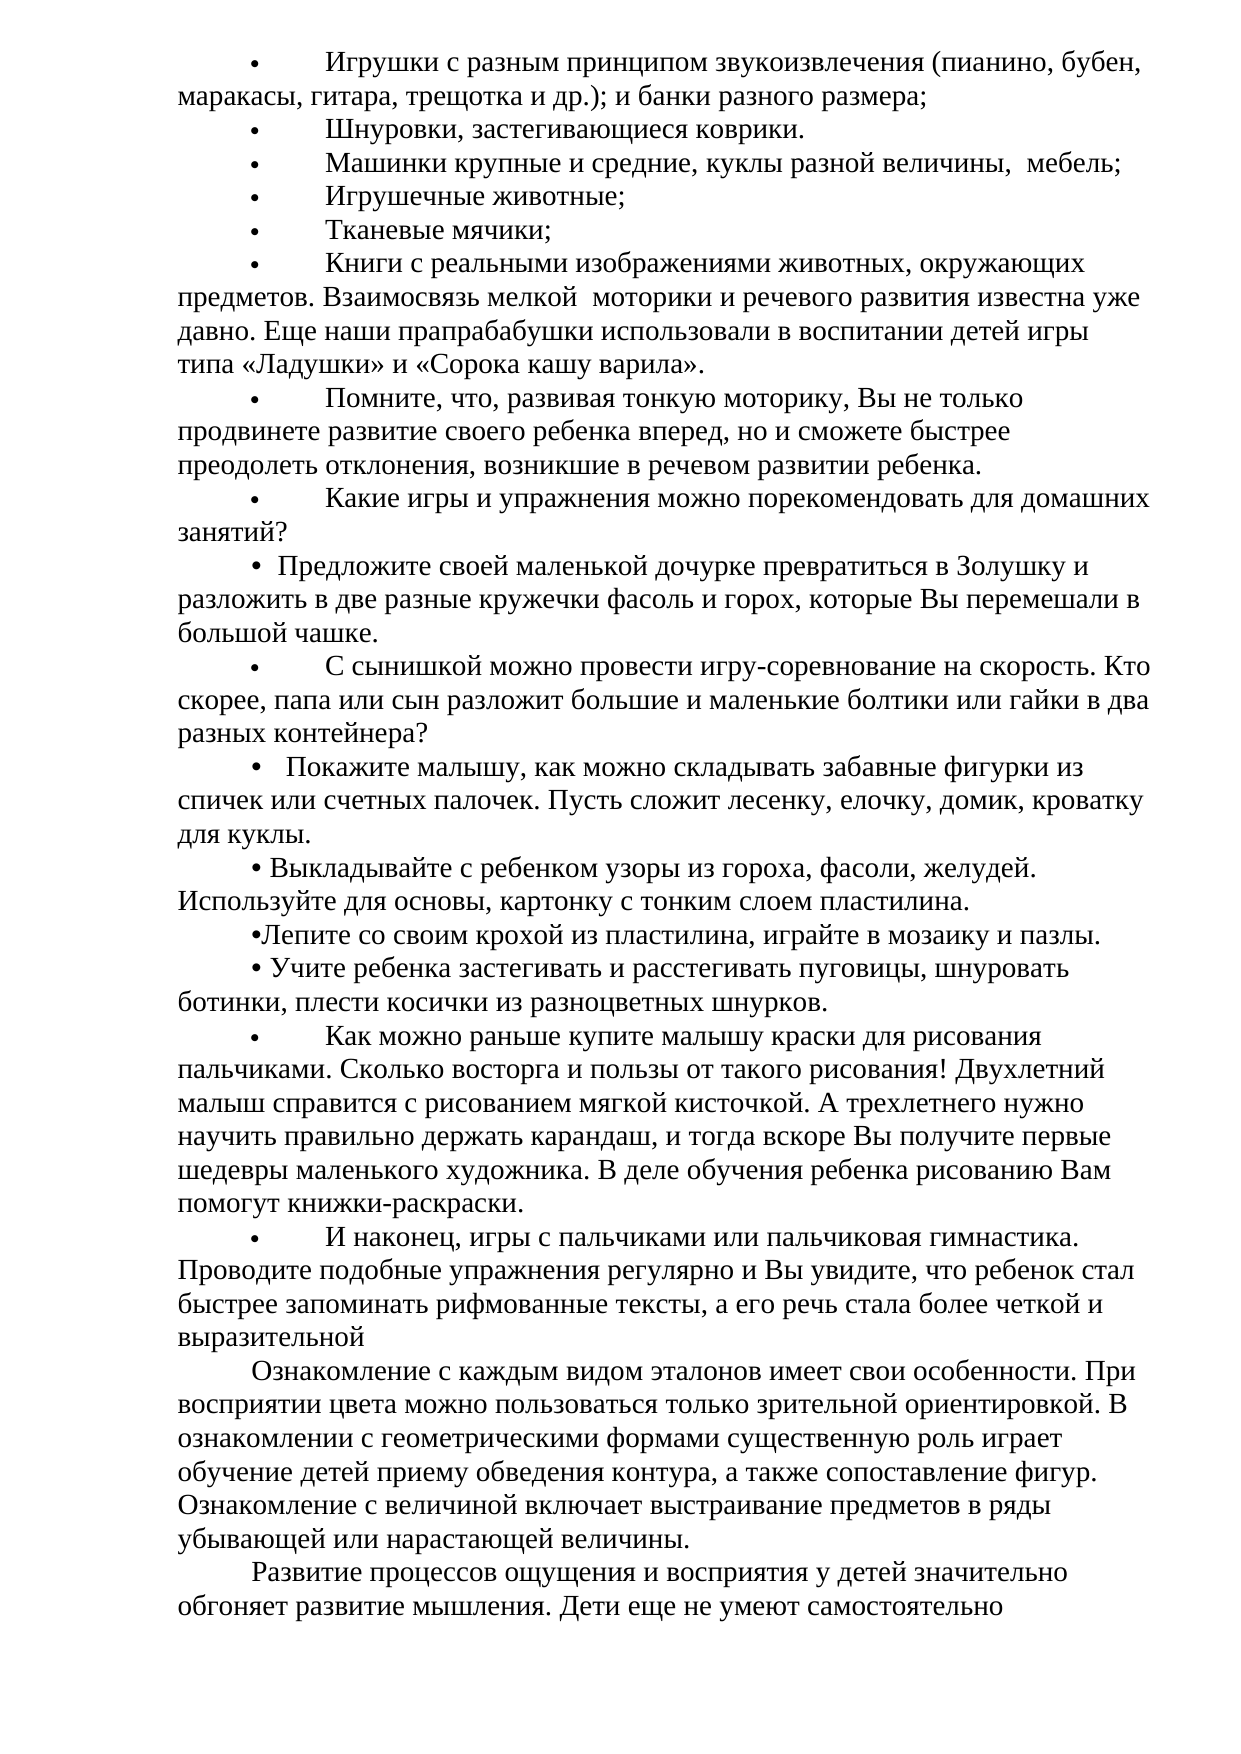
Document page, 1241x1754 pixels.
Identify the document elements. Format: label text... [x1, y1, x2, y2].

list Как можно раньше купите малышу краски для рисования пальчиками. Сколько восторга и пользы от такого рисования! Двухлетний малыш справится с рисованием мягкой кисточкой. А трехлетнего нужно научить правильно держать карандаш, и тогда вскоре Вы получите первые шедевры маленького художника. В деле обучения ребенка рисованию Вам помогут книжки-раскраски. [177, 1018, 1152, 1219]
list Тканевые мячики; [177, 212, 1152, 246]
text • Покажите малышу, как можно складывать забавные фигурки из спичек или счетных палочек. Пусть сложит лесенку, елочку, домик, кроватку для куклы. [177, 749, 1152, 849]
list Шнуровки, застегивающиеся коврики. [177, 111, 1152, 145]
text • Учите ребенка застегивать и расстегивать пуговицы, шнуровать ботинки, плести косички из разноцветных шнурков. [177, 950, 1152, 1018]
list Машинки крупные и средние, куклы разной величины, мебель; [177, 145, 1152, 178]
list Какие игры и упражнения можно порекомендовать для домашних занятий? [177, 480, 1152, 547]
list Книги с реальными изображениями животных, окружающих предметов. Взаимосвязь мелкой моторики и речевого развития известна уже давно. Еще наши прапрабабушки использовали в воспитании детей игры типа «Ладушки» и «Сорока кашу варила». [177, 246, 1152, 380]
list Игрушечные животные; [177, 178, 1152, 212]
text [177, 1554, 1152, 1621]
text • Выкладывайте с ребенком узоры из гороха, фасоли, желудей. Используйте для основы, картонку с тонким слоем пластилина. [177, 849, 1152, 917]
list И наконец, игры с пальчиками или пальчиковая гимнастика. Проводите подобные упражнения регулярно и Вы увидите, что ребенок стал быстрее запоминать рифмованные тексты, а его речь стала более четкой и выразительной [177, 1219, 1152, 1353]
list С сынишкой можно провести игру-соревнование на скорость. Кто скорее, папа или сын разложит большие и маленькие болтики или гайки в два разных контейнера? [177, 648, 1152, 749]
text • Предложите своей маленькой дочурке превратиться в Золушку и разложить в две разные кружечки фасоль и горох, которые Вы перемешали в большой чашке. [177, 547, 1152, 648]
list Помните, что, развивая тонкую моторику, Вы не только продвинете развитие своего ребенка вперед, но и сможете быстрее преодолеть отклонения, возникшие в речевом развитии ребенка. [177, 380, 1152, 480]
list Игрушки с разным принципом звукоизвлечения (пианино, бубен, маракасы, гитара, трещотка и др.); и банки разного размера; [177, 44, 1152, 111]
text Ознакомление с каждым видом эталонов имеет свои особенности. При восприятии цвета можно пользоваться только зрительной ориентировкой. В ознакомлении с геометрическими формами существенную роль играет обучение детей приему обведения контура, а также сопоставление фигур. Ознакомление с величиной включает выстраивание предметов в ряды убывающей или нарастающей величины. [177, 1353, 1152, 1554]
text •Лепите со своим крохой из пластилина, играйте в мозаику и пазлы. [177, 917, 1152, 950]
